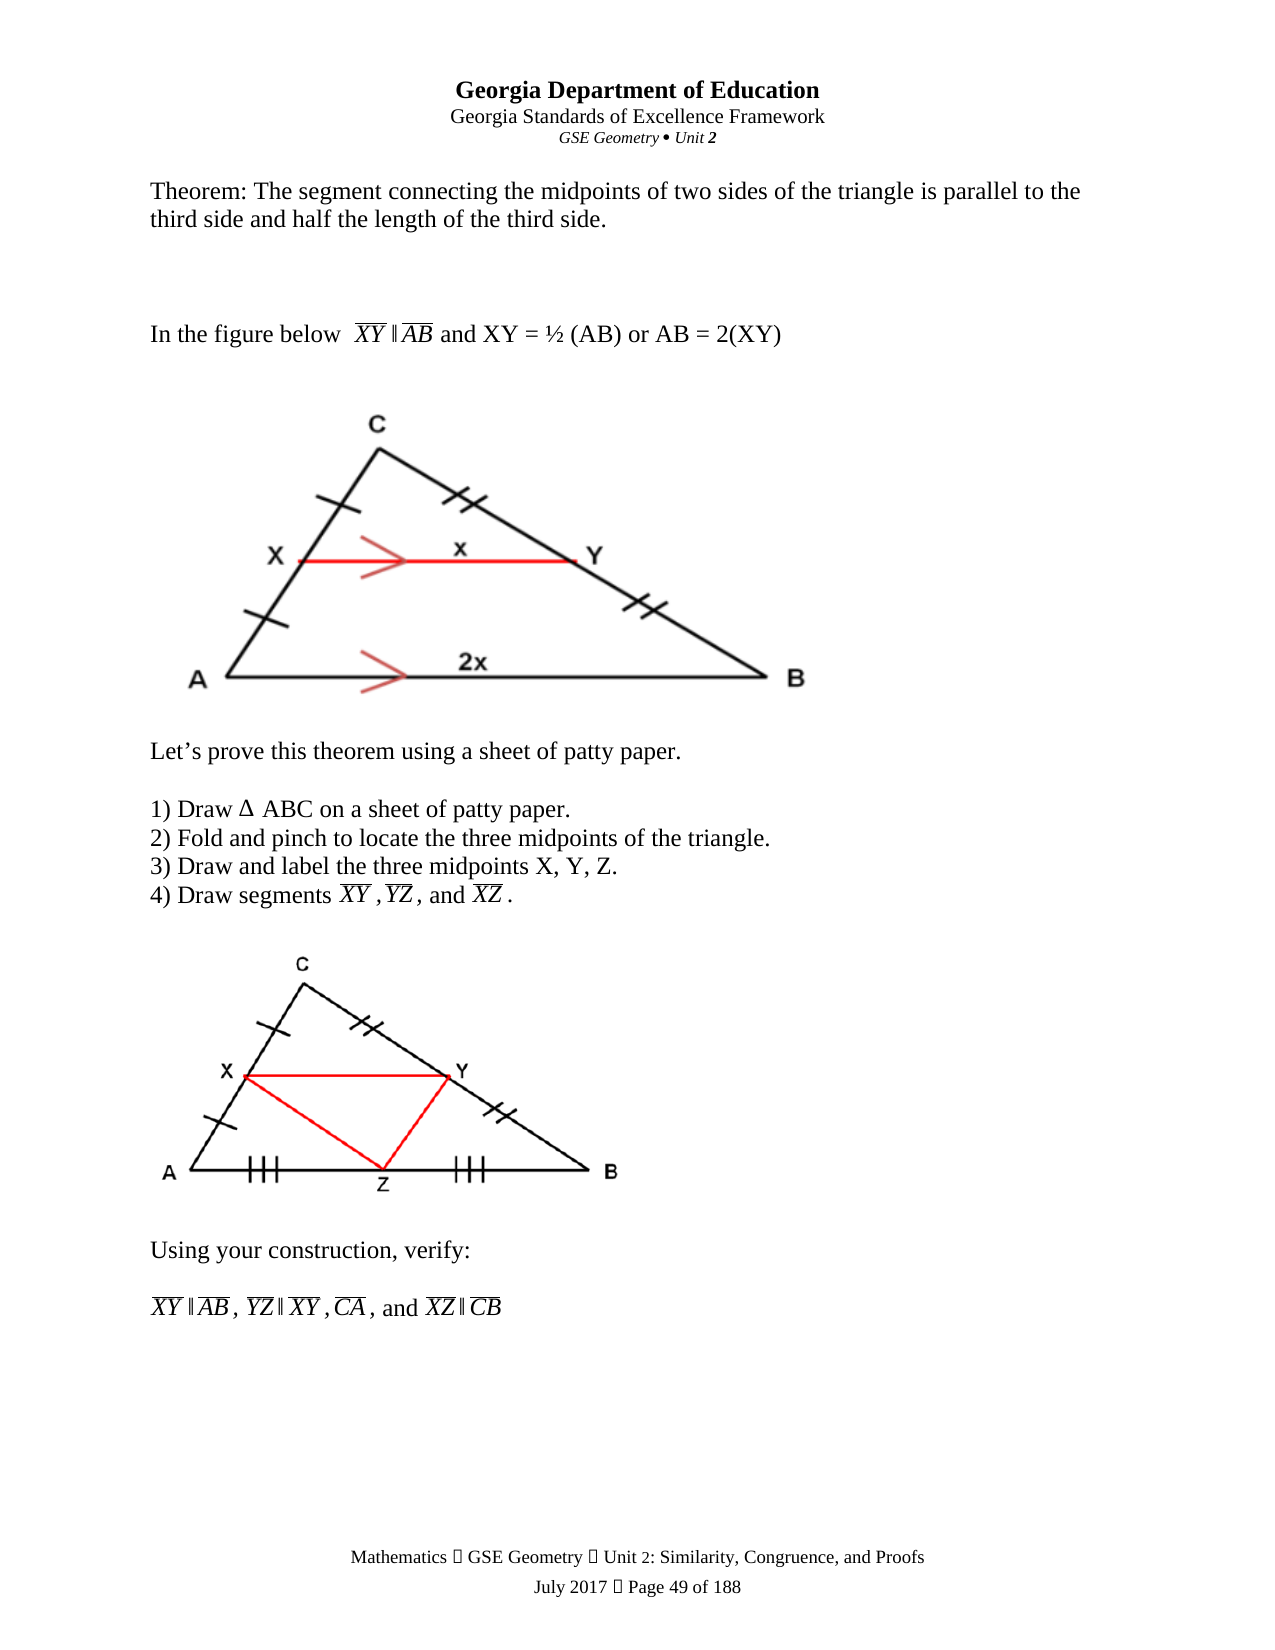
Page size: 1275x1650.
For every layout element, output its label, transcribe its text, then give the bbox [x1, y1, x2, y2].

text 1) Draw ABC on a sheet of patty paper. [150, 794, 1125, 823]
text Using your construction, verify: [150, 1236, 1125, 1264]
text Theorem: The segment connecting the midpoints of two sides of the triangle is parallel to the third side and half the length of the third side. [150, 176, 1125, 233]
text 4) Draw segments and [150, 880, 1125, 909]
text Let’s prove this theorem using a sheet of patty paper. [150, 736, 1125, 765]
text 2) Fold and pinch to locate the three midpoints of the triangle. [150, 823, 1125, 851]
picture [150, 937, 643, 1207]
text and [150, 1293, 1125, 1322]
text 3) Draw and label the three midpoints X, Y, Z. [150, 851, 1125, 880]
picture [150, 405, 824, 708]
text In the figure below and XY = ½ (AB) or AB = 2(XY) [150, 319, 1125, 348]
